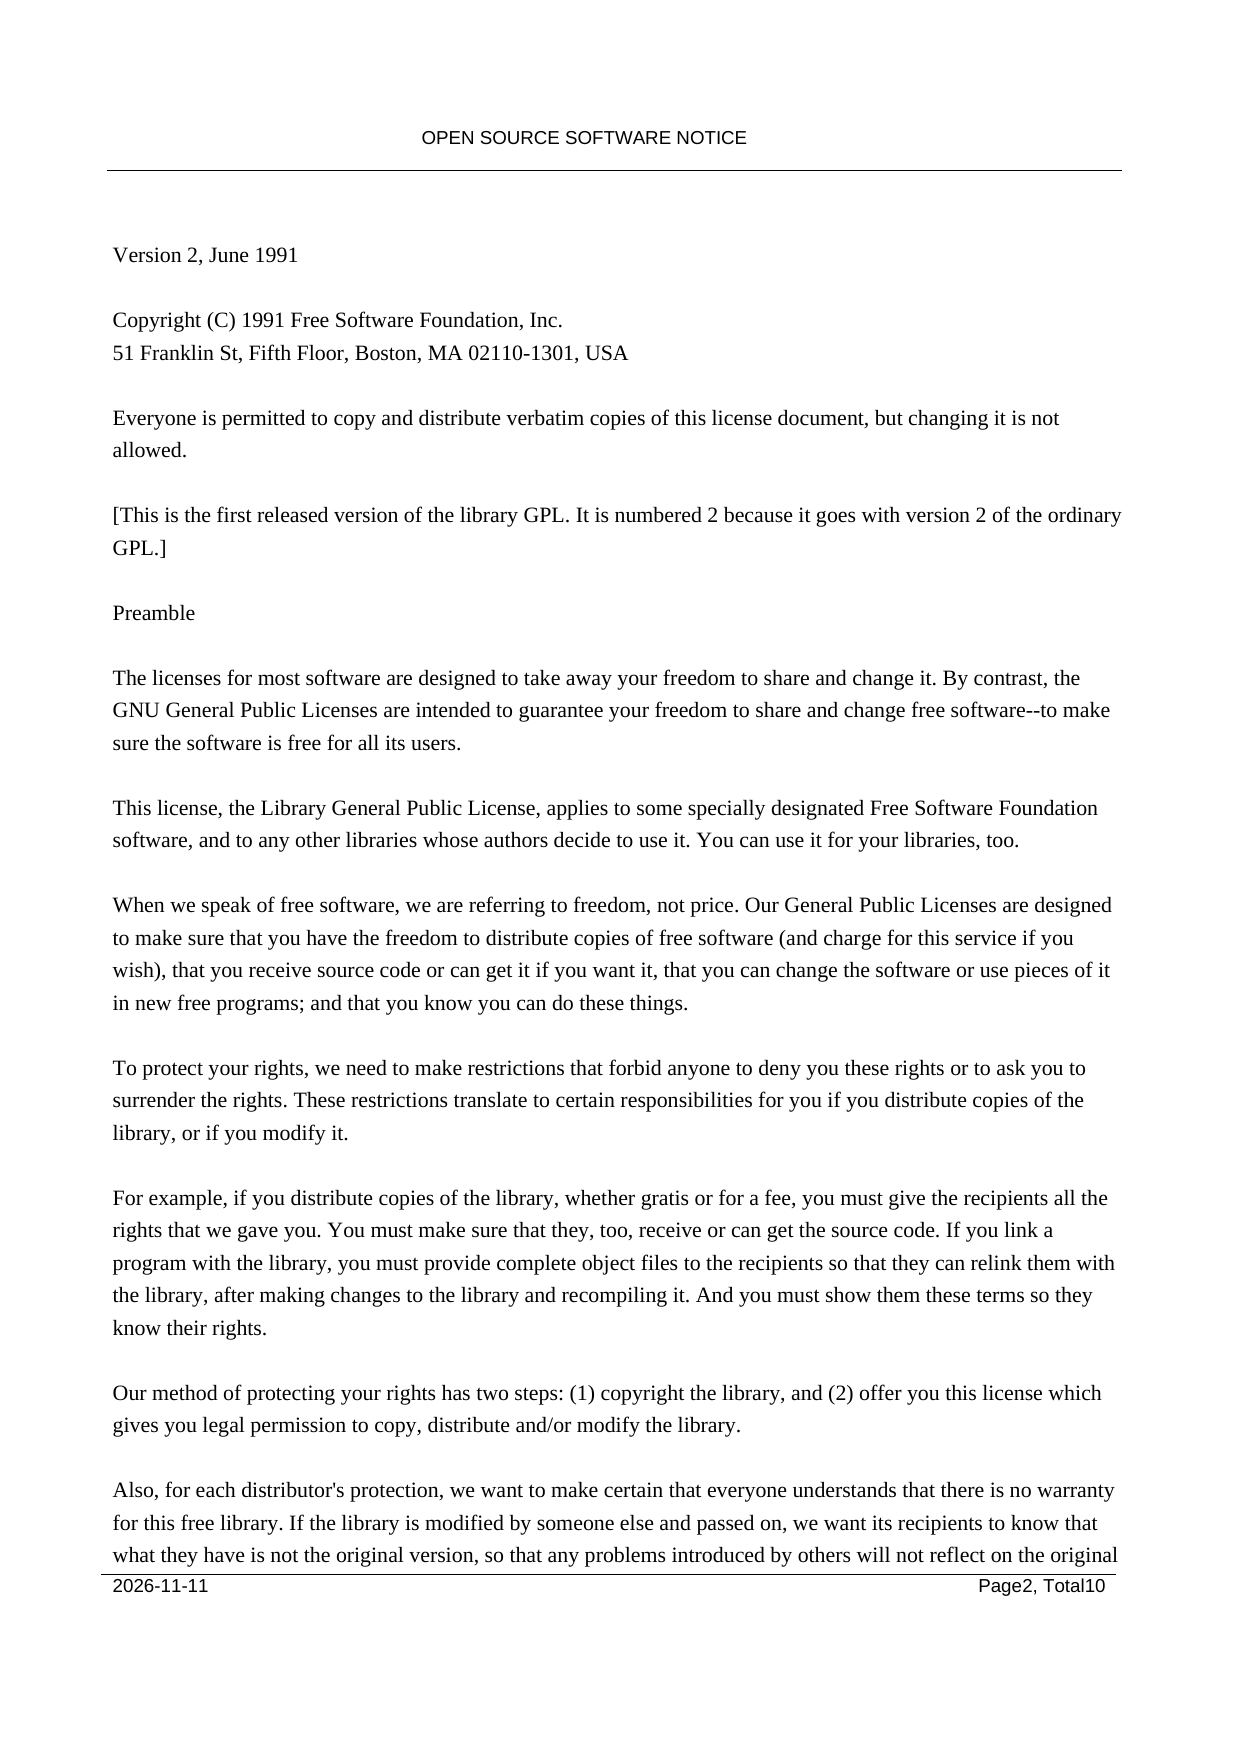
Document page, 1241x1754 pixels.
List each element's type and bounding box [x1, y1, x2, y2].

text [112, 206, 1128, 1571]
